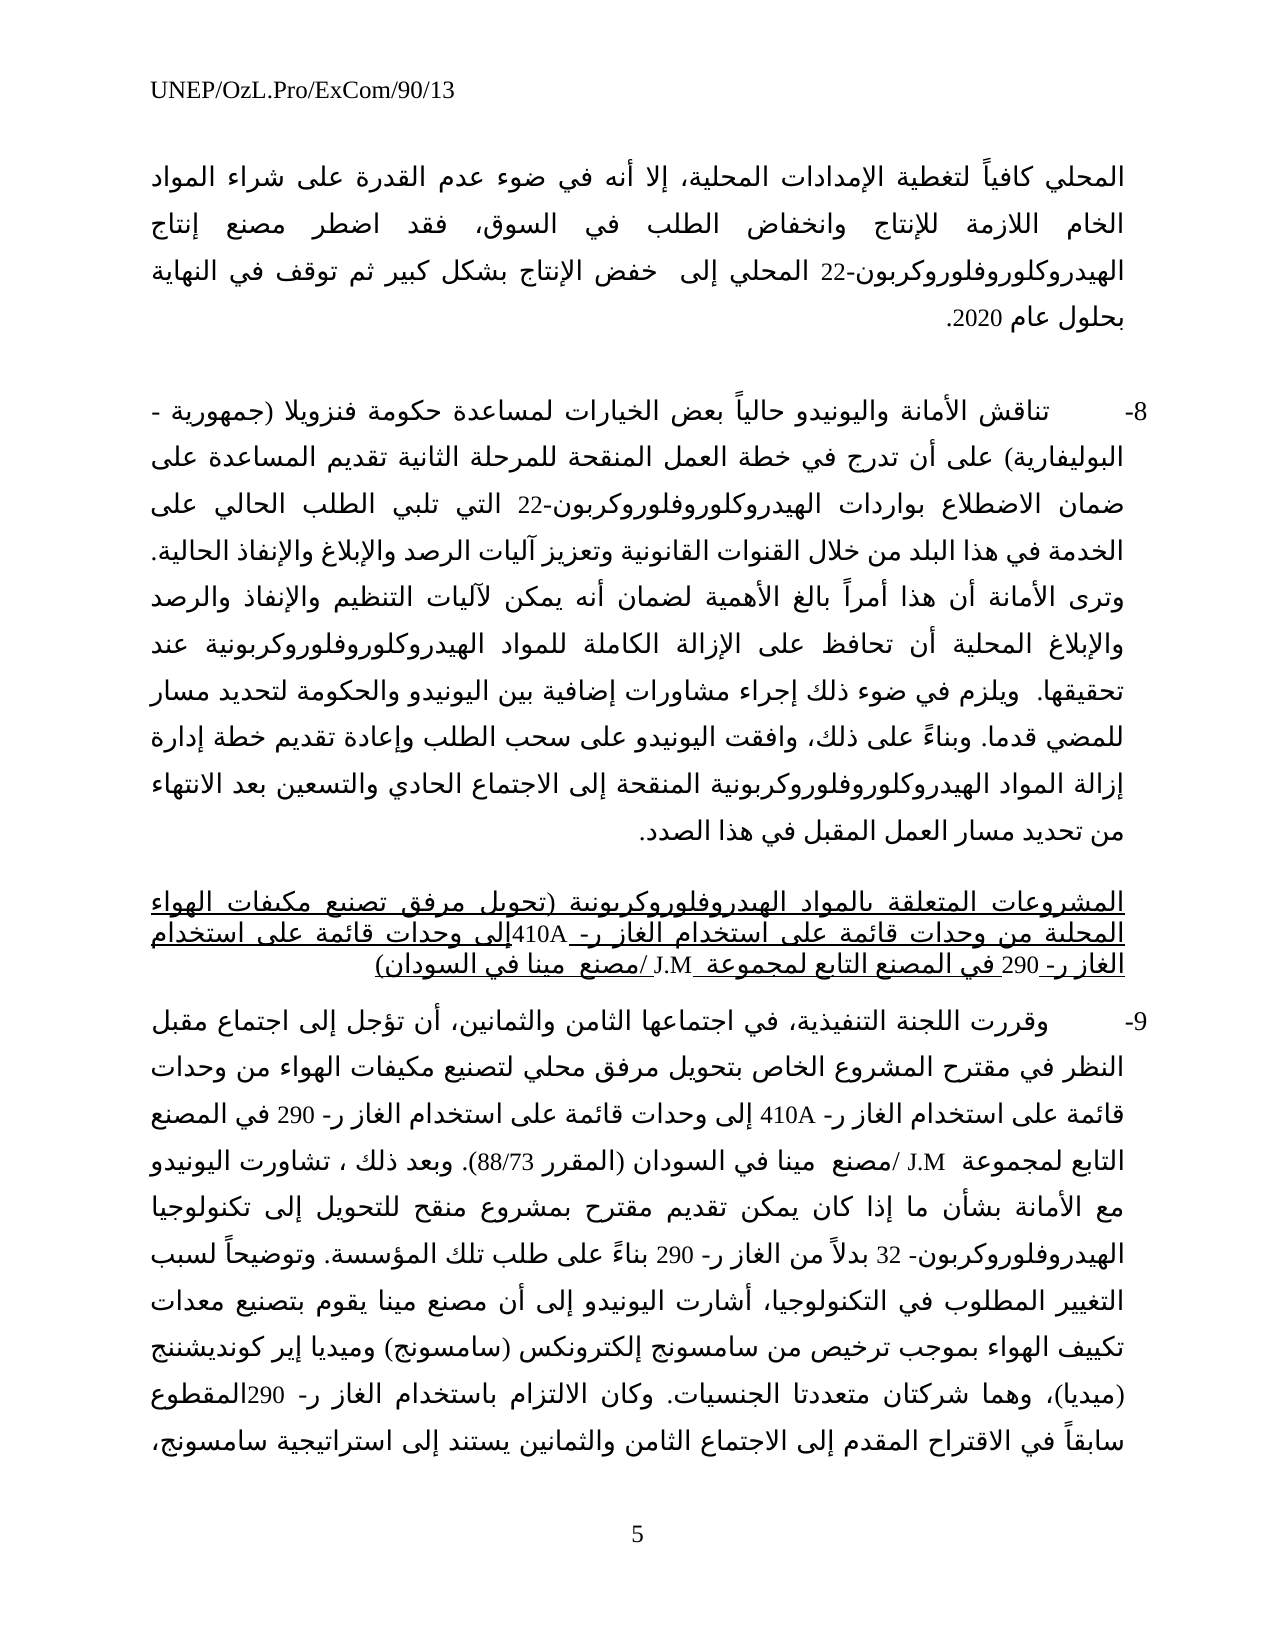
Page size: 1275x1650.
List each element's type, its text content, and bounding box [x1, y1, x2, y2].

list المشروعات المتعلقة بالمواد الهيدروفلوروكربونية (تحويل مرفق تصنيع مكيفات الهواء المحلية من وحدات قائمة على استخدام الغاز ر- 410Aإلى وحدات قائمة على استخدام الغاز ر- 290 في المصنع التابع لمجموعة J.M /مصنع مينا في السودان) [150, 914, 1125, 980]
list المشروعات المتعلقة بالمواد الهيدروفلوروكربونية (تحويل مرفق تصنيع مكيفات الهواء المحلية من وحدات قائمة على استخدام الغاز ر- 410Aإلى وحدات قائمة على استخدام الغاز ر- 290 في المصنع التابع لمجموعة J.M /مصنع مينا في السودان) [150, 886, 1125, 913]
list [150, 1005, 1125, 1456]
list تناقش الأمانة واليونيدو حالياً بعض الخيارات لمساعدة حكومة فنزويلا (جمهورية - البوليفارية) على أن تدرج في خطة العمل المنقحة للمرحلة الثانية تقديم المساعدة على ضمان الاضطلاع بواردات الهيدروكلوروفلوروكربون-22 التي تلبي الطلب الحالي على الخدمة في هذا البلد من خلال القنوات القانونية وتعزيز آليات الرصد والإبلاغ والإنفاذ الحالية. وترى الأمانة أن هذا أمراً بالغ الأهمية لضمان أنه يمكن لآليات التنظيم والإنفاذ والرصد والإبلاغ المحلية أن تحافظ على الإزالة الكاملة للمواد الهيدروكلوروفلوروكربونية عند تحقيقها. ويلزم في ضوء ذلك إجراء مشاورات إضافية بين اليونيدو والحكومة لتحديد مسار للمضي قدما. وبناءً على ذلك، وافقت اليونيدو على سحب الطلب وإعادة تقديم خطة إدارة إزالة المواد الهيدروكلوروفلوروكربونية المنقحة إلى الاجتماع الحادي والتسعين بعد الانتهاء من تحديد مسار العمل المقبل في هذا الصدد. [150, 394, 1125, 846]
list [150, 161, 1125, 332]
